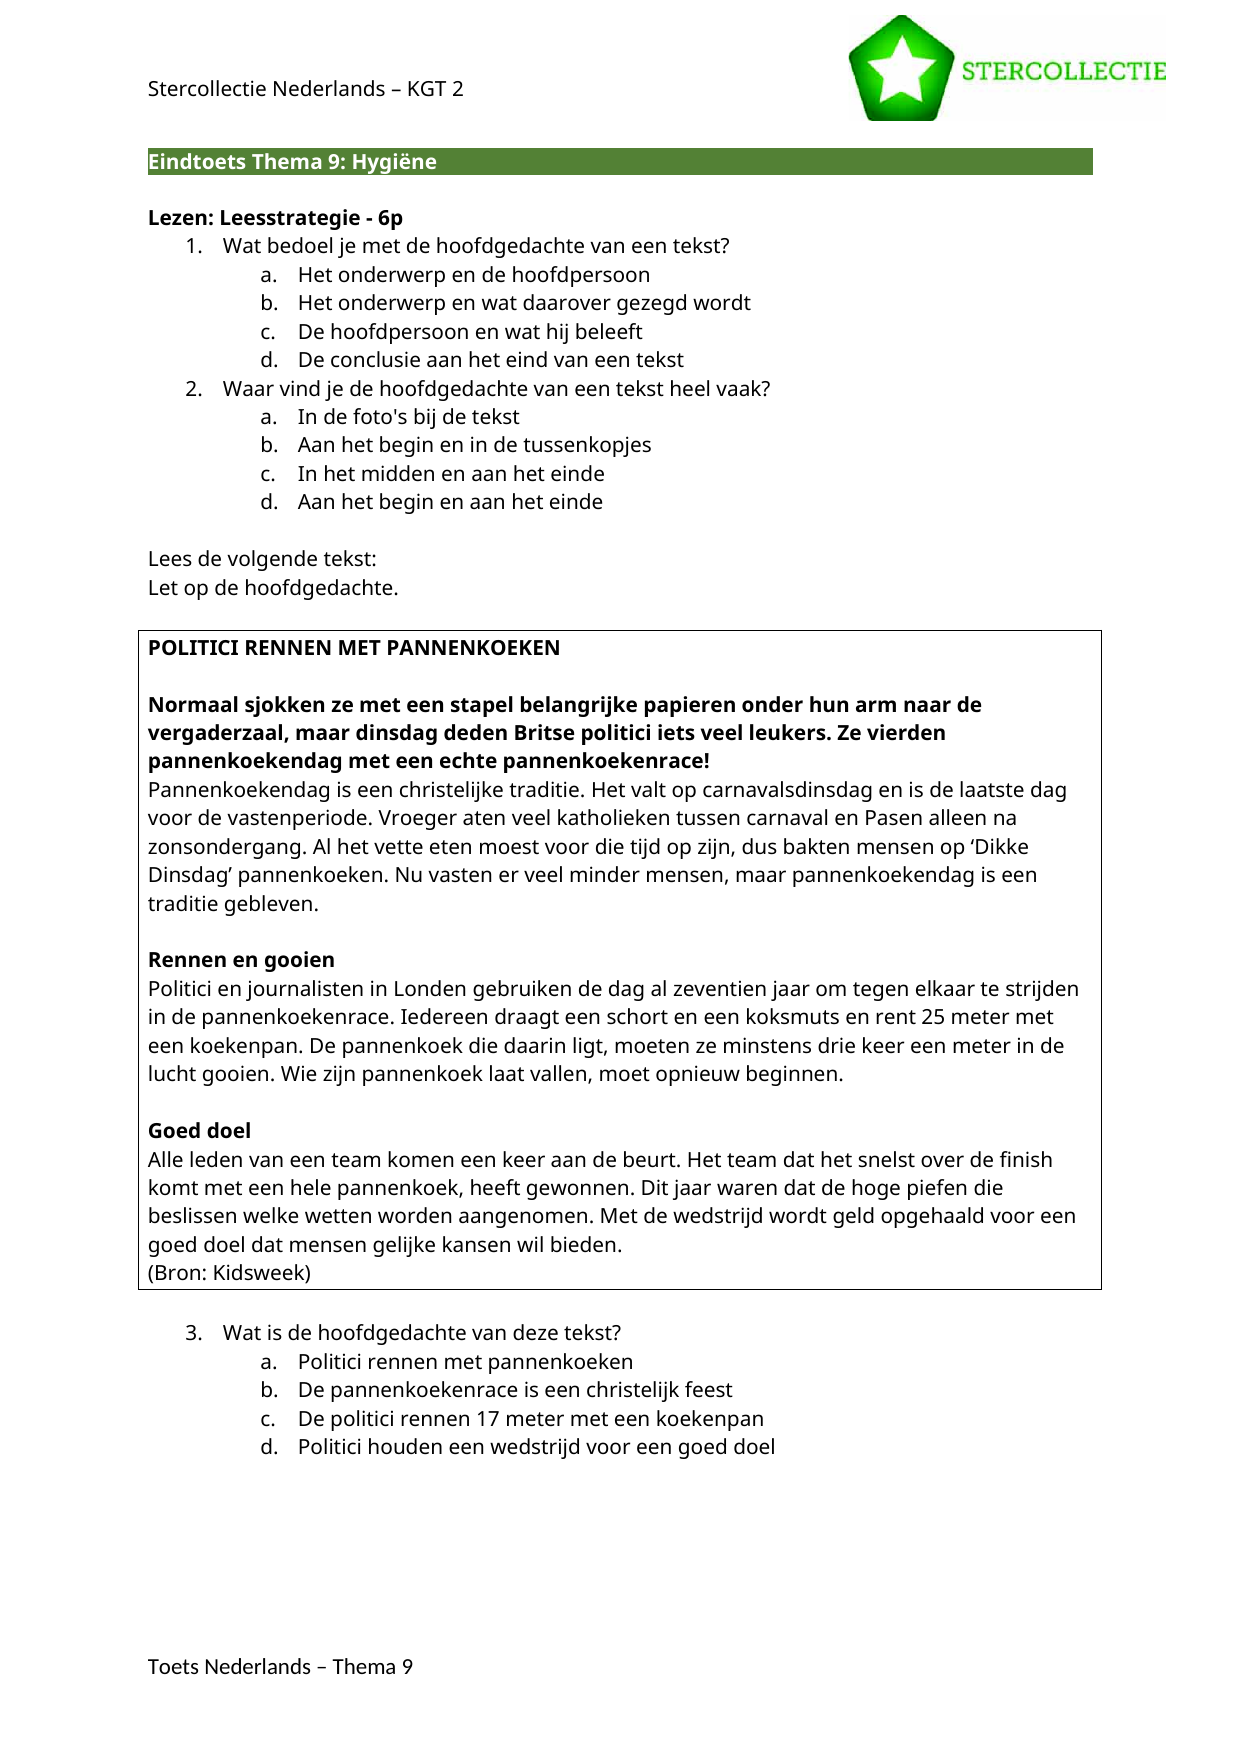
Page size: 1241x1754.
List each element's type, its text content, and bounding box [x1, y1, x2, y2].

text Lees de volgende tekst: Let op de hoofdgedachte. [148, 544, 1093, 601]
list Politici houden een wedstrijd voor een goed doel [260, 1432, 1093, 1461]
text POLITICI RENNEN MET PANNENKOEKEN [139, 631, 1101, 661]
text Alle leden van een team komen een keer aan de beurt. Het team dat het snelst over de finish komt met een hele pannenkoek, heeft gewonnen. Dit jaar waren dat de hoge piefen die beslissen welke wetten worden aangenomen. Met de wedstrijd wordt geld opgehaald voor een goed doel dat mensen gelijke kansen wil bieden. [148, 1145, 1093, 1255]
list Het onderwerp en wat daarover gezegd wordt [260, 288, 1093, 317]
list De conclusie aan het eind van een tekst [260, 345, 1093, 374]
list In het midden en aan het einde [260, 459, 1093, 487]
text Normaal sjokken ze met een stapel belangrijke papieren onder hun arm naar de vergaderzaal, maar dinsdag deden Britse politici iets veel leukers. Ze vierden pannenkoekendag met een echte pannenkoekenrace! [148, 690, 1093, 775]
text Lezen: Leesstrategie - 6p [148, 203, 1093, 232]
list Aan het begin en in de tussenkopjes [260, 431, 1093, 459]
text Eindtoets Thema 9: Hygiëne [148, 148, 1093, 175]
list Wat bedoel je met de hoofdgedachte van een tekst? [185, 232, 1093, 260]
list Het onderwerp en de hoofdpersoon [260, 260, 1093, 288]
list De pannenkoekenrace is een christelijk feest [260, 1375, 1093, 1404]
text Rennen en gooien [148, 946, 1093, 974]
text Politici en journalisten in Londen gebruiken de dag al zeventien jaar om tegen elkaar te strijden in de pannenkoekenrace. Iedereen draagt een schort en een koksmuts en rent 25 meter met een koekenpan. De pannenkoek die daarin ligt, moeten ze minstens drie keer een meter in de lucht gooien. Wie zijn pannenkoek laat vallen, moet opnieuw beginnen. [148, 974, 1093, 1088]
list Politici rennen met pannenkoeken [260, 1347, 1093, 1375]
list Aan het begin en aan het einde [260, 487, 1093, 516]
text Pannenkoekendag is een christelijke traditie. Het valt op carnavalsdinsdag en is de laatste dag voor de vastenperiode. Vroeger aten veel katholieken tussen carnaval en Pasen alleen na zonsondergang. Al het vette eten moest voor die tijd op zijn, dus bakten mensen op ‘Dikke Dinsdag’ pannenkoeken. Nu vasten er veel minder mensen, maar pannenkoekendag is een traditie gebleven. [148, 775, 1093, 917]
list Waar vind je de hoofdgedachte van een tekst heel vaak? [185, 374, 1093, 402]
list De hoofdpersoon en wat hij beleeft [260, 317, 1093, 345]
text (Bron: Kidsweek) [139, 1255, 1101, 1289]
picture [848, 15, 1166, 121]
list In de foto's bij de tekst [260, 402, 1093, 431]
list Wat is de hoofdgedachte van deze tekst? [185, 1318, 1093, 1347]
text Goed doel [148, 1116, 1093, 1145]
list De politici rennen 17 meter met een koekenpan [260, 1404, 1093, 1432]
